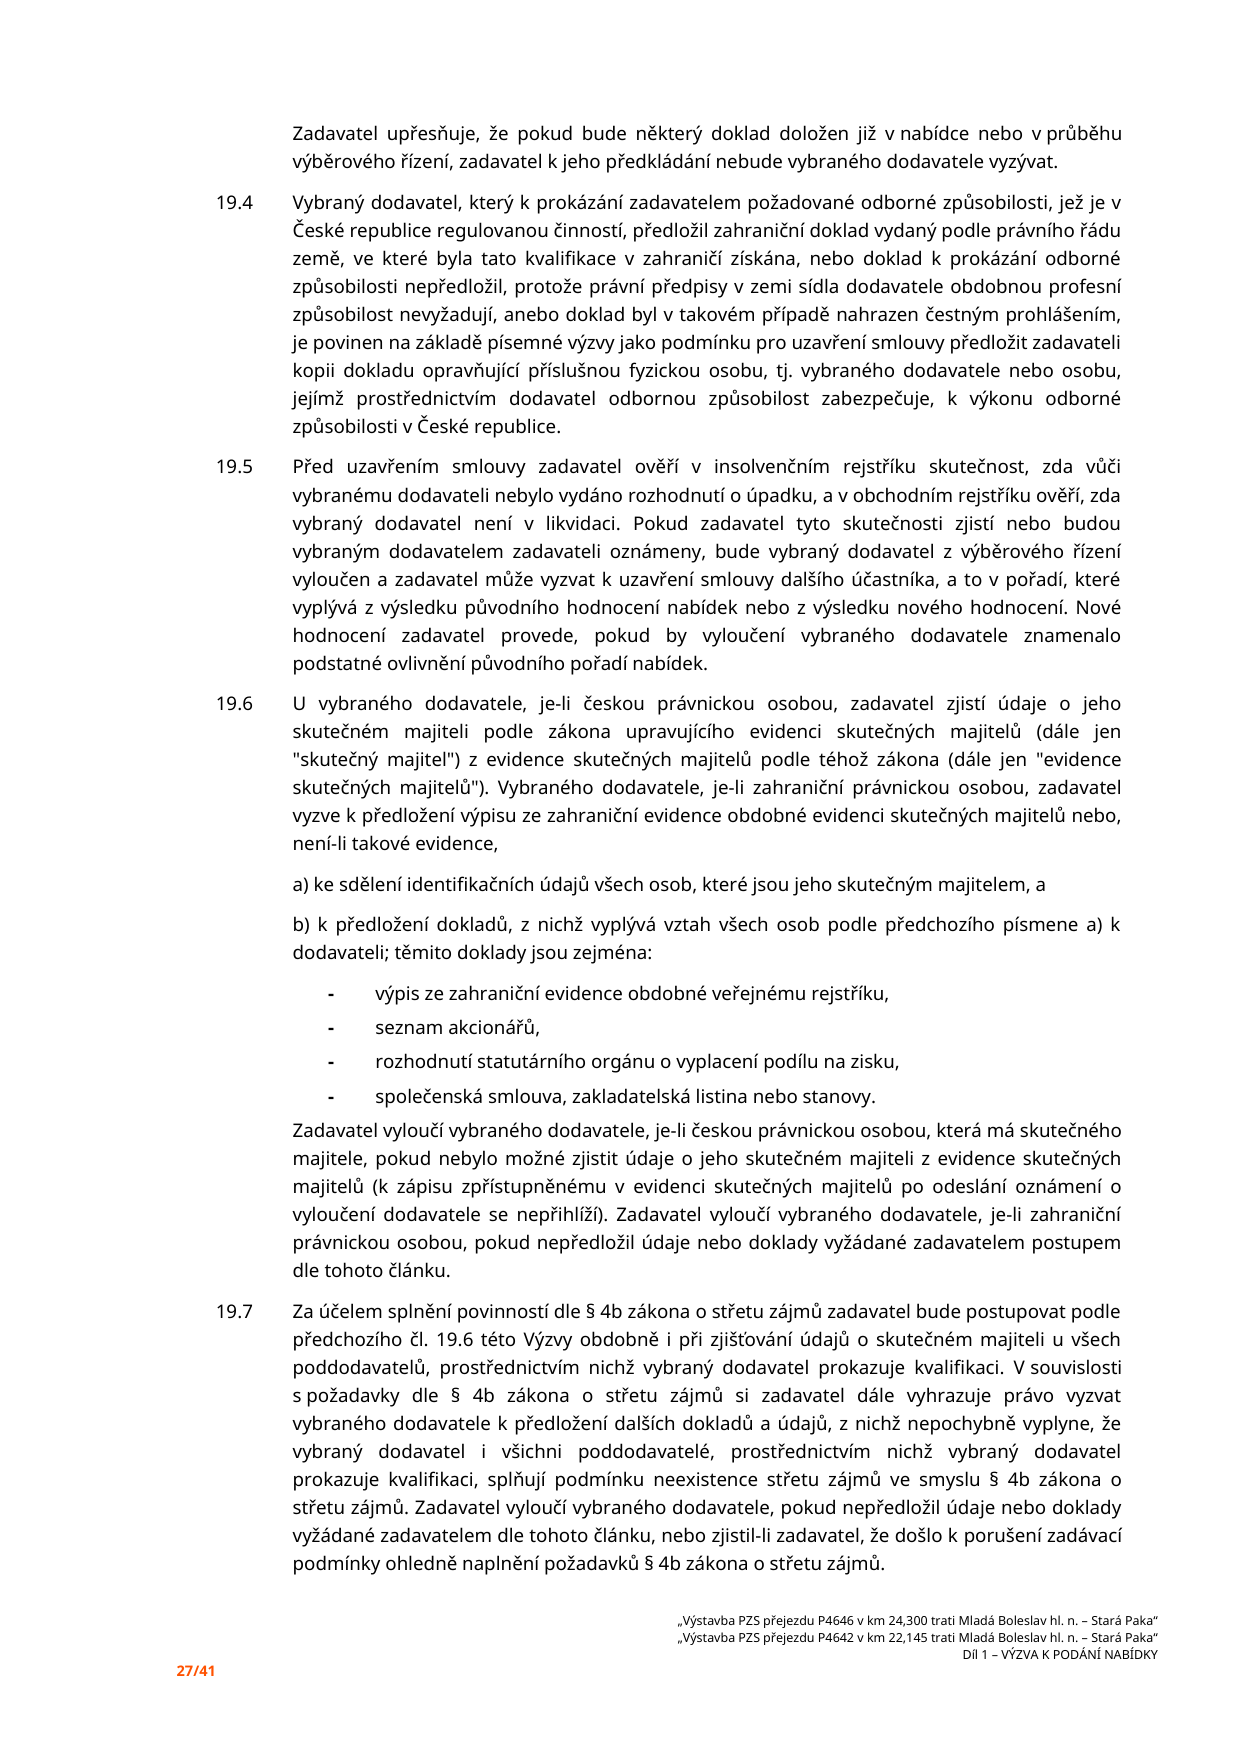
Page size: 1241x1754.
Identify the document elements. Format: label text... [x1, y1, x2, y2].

text seznam akcionářů, [328, 1014, 1122, 1040]
text výpis ze zahraniční evidence obdobné veřejnému rejstříku, [328, 980, 1122, 1006]
text Zadavatel vyloučí vybraného dodavatele, je-li českou právnickou osobou, která má skutečného majitele, pokud nebylo možné zjistit údaje o jeho skutečném majiteli z evidence skutečných majitelů (k zápisu zpřístupněnému v evidenci skutečných majitelů po odeslání oznámení o vyloučení dodavatele se nepřihlíží). Zadavatel vyloučí vybraného dodavatele, je-li zahraniční právnickou osobou, pokud nepředložil údaje nebo doklady vyžádané zadavatelem postupem dle tohoto článku. [292, 1117, 1122, 1283]
text Před uzavřením smlouvy zadavatel ověří v insolvenčním rejstříku skutečnost, zda vůči vybranému dodavateli nebylo vydáno rozhodnutí o úpadku, a v obchodním rejstříku ověří, zda vybraný dodavatel není v likvidaci. Pokud zadavatel tyto skutečnosti zjistí nebo budou vybraným dodavatelem zadavateli oznámeny, bude vybraný dodavatel z výběrového řízení vyloučen a zadavatel může vyzvat k uzavření smlouvy dalšího účastníka, a to v pořadí, které vyplývá z výsledku původního hodnocení nabídek nebo z výsledku nového hodnocení. Nové hodnocení zadavatel provede, pokud by vyloučení vybraného dodavatele znamenalo podstatné ovlivnění původního pořadí nabídek. [216, 454, 1122, 676]
text U vybraného dodavatele, je-li českou právnickou osobou, zadavatel zjistí údaje o jeho skutečném majiteli podle zákona upravujícího evidenci skutečných majitelů (dále jen "skutečný majitel") z evidence skutečných majitelů podle téhož zákona (dále jen "evidence skutečných majitelů"). Vybraného dodavatele, je-li zahraniční právnickou osobou, zadavatel vyzve k předložení výpisu ze zahraniční evidence obdobné evidenci skutečných majitelů nebo, není-li takové evidence, [216, 691, 1122, 856]
text Za účelem splnění povinností dle § 4b zákona o střetu zájmů zadavatel bude postupovat podle předchozího čl. 19.6 této Výzvy obdobně i při zjišťování údajů o skutečném majiteli u všech poddodavatelů, prostřednictvím nichž vybraný dodavatel prokazuje kvalifikaci. V souvislosti s požadavky dle § 4b zákona o střetu zájmů si zadavatel dále vyhrazuje právo vyzvat vybraného dodavatele k předložení dalších dokladů a údajů, z nichž nepochybně vyplyne, že vybraný dodavatel i všichni poddodavatelé, prostřednictvím nichž vybraný dodavatel prokazuje kvalifikaci, splňují podmínku neexistence střetu zájmů ve smyslu § 4b zákona o střetu zájmů. Zadavatel vyloučí vybraného dodavatele, pokud nepředložil údaje nebo doklady vyžádané zadavatelem dle tohoto článku, nebo zjistil-li zadavatel, že došlo k porušení zadávací podmínky ohledně naplnění požadavků § 4b zákona o střetu zájmů. [216, 1298, 1122, 1576]
text rozhodnutí statutárního orgánu o vyplacení podílu na zisku, [328, 1049, 1122, 1074]
text společenská smlouva, zakladatelská listina nebo stanovy. [328, 1083, 1122, 1108]
text a) ke sdělení identifikačních údajů všech osob, které jsou jeho skutečným majitelem, a [292, 871, 1122, 897]
text b) k předložení dokladů, z nichž vyplývá vztah všech osob podle předchozího písmene a) k dodavateli; těmito doklady jsou zejména: [292, 912, 1122, 965]
text Zadavatel upřesňuje, že pokud bude některý doklad doložen již v nabídce nebo v průběhu výběrového řízení, zadavatel k jeho předkládání nebude vybraného dodavatele vyzývat. [292, 121, 1122, 174]
text Vybraný dodavatel, který k prokázání zadavatelem požadované odborné způsobilosti, jež je v České republice regulovanou činností, předložil zahraniční doklad vydaný podle právního řádu země, ve které byla tato kvalifikace v zahraničí získána, nebo doklad k prokázání odborné způsobilosti nepředložil, protože právní předpisy v zemi sídla dodavatele obdobnou profesní způsobilost nevyžadují, anebo doklad byl v takovém případě nahrazen čestným prohlášením, je povinen na základě písemné výzvy jako podmínku pro uzavření smlouvy předložit zadavateli kopii dokladu opravňující příslušnou fyzickou osobu, tj. vybraného dodavatele nebo osobu, jejímž prostřednictvím dodavatel odbornou způsobilost zabezpečuje, k výkonu odborné způsobilosti v České republice. [216, 189, 1122, 439]
